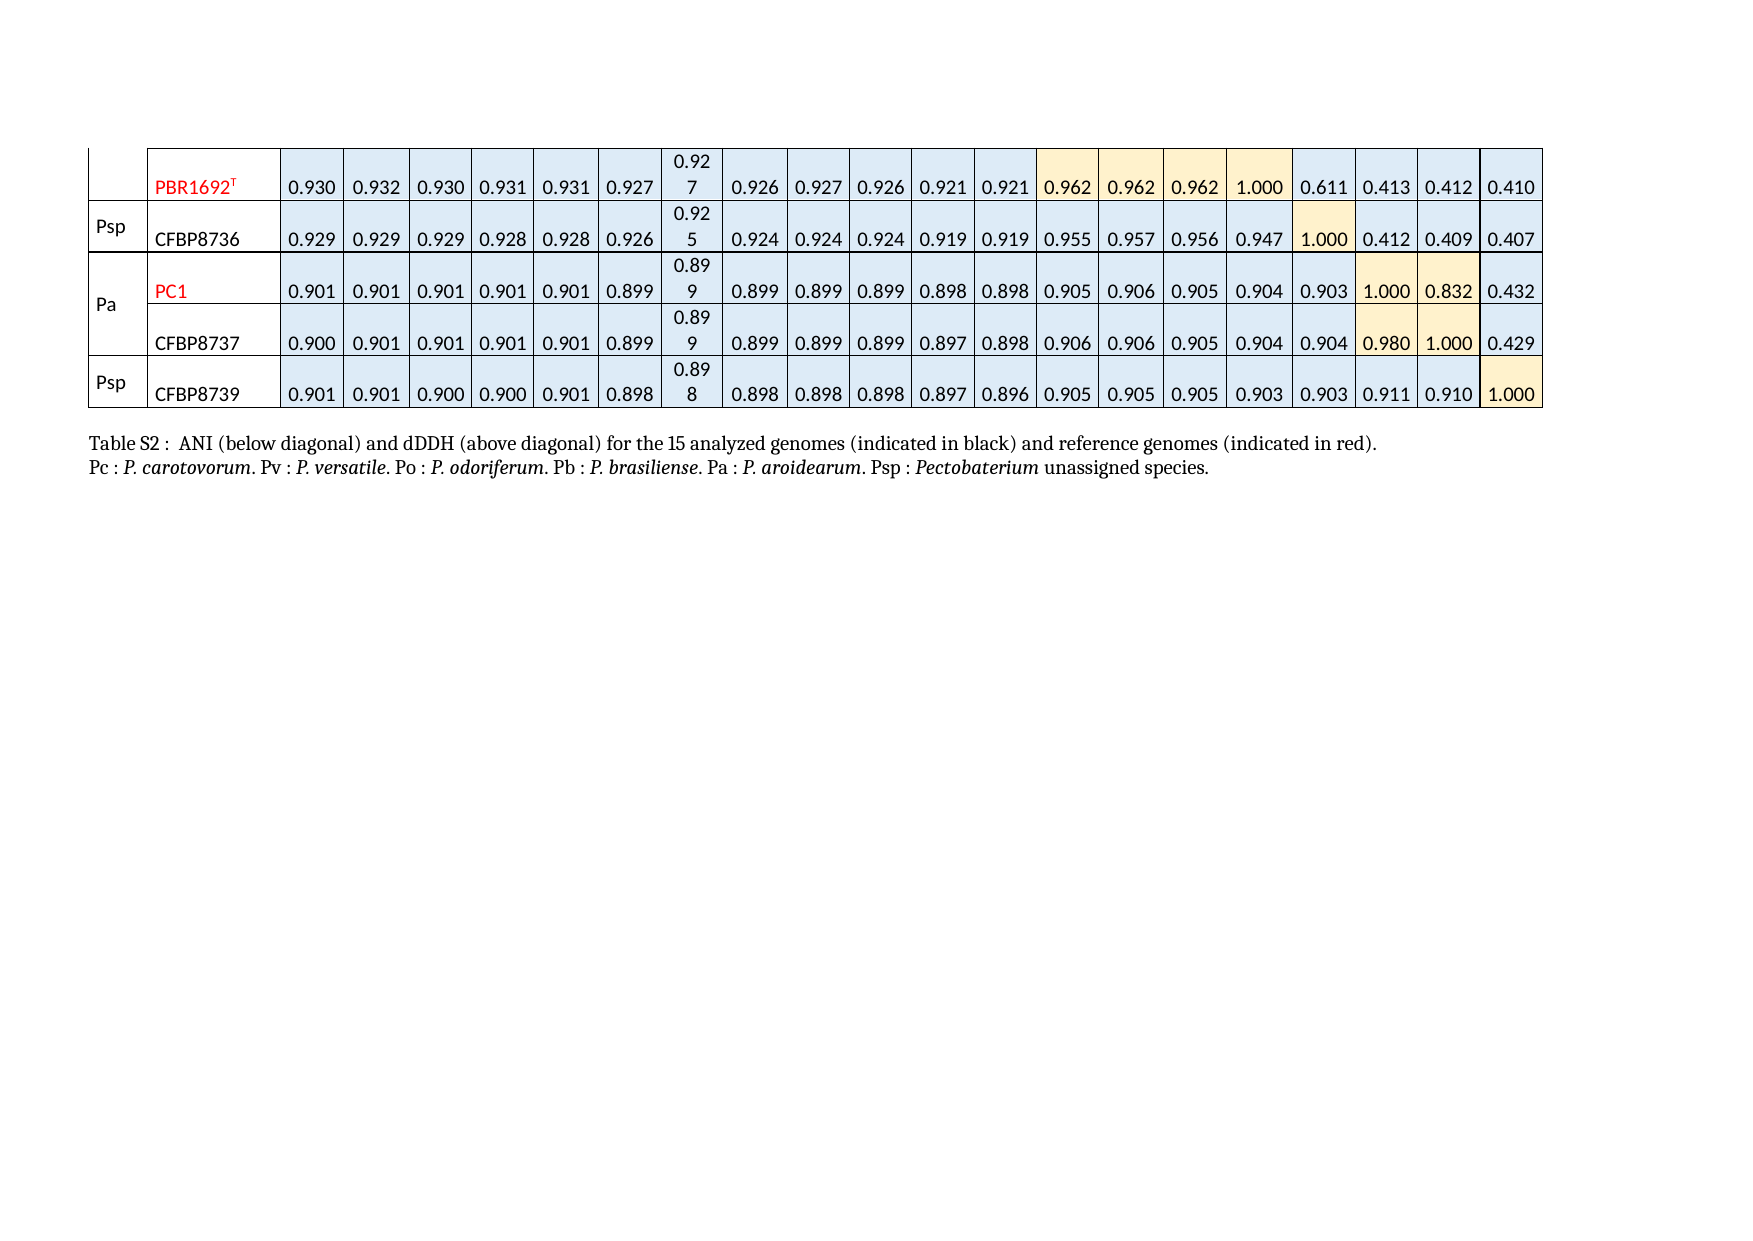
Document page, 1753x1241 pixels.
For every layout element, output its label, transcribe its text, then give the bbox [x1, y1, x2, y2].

table_cell 0.896 [975, 356, 1036, 407]
table_cell 0.956 [1164, 201, 1226, 251]
table_cell 0.898 [599, 356, 661, 407]
table_cell 0.962 [1037, 149, 1098, 199]
table_cell 0.611 [1293, 149, 1355, 199]
table_cell 0.901 [281, 356, 343, 407]
table_cell 0.410 [1481, 149, 1542, 199]
table_cell 0.901 [344, 253, 409, 303]
table_cell 0.407 [1481, 201, 1542, 251]
table_cell 0.900 [410, 356, 471, 407]
table_cell 0.898 [975, 253, 1036, 303]
table_cell 0.905 [1164, 304, 1226, 355]
table_cell 0.899 [599, 304, 661, 355]
table_cell 0.904 [1227, 304, 1292, 355]
table_cell 0.901 [472, 253, 533, 303]
table_cell 0.929 [281, 201, 343, 251]
table_cell 0.899 [662, 253, 722, 303]
table_cell 1.000 [1227, 149, 1292, 199]
table_cell 1.000 [1293, 201, 1355, 251]
table_cell 0.931 [534, 149, 598, 199]
table_cell 0.906 [1099, 253, 1163, 303]
table_cell 0.899 [723, 253, 787, 303]
table_cell 0.901 [410, 304, 471, 355]
table_cell Psp [89, 356, 147, 407]
table_cell 0.899 [850, 304, 911, 355]
table_cell 0.901 [534, 253, 598, 303]
table_cell 0.906 [1037, 304, 1098, 355]
table_cell 0.898 [662, 356, 722, 407]
table_cell 0.926 [599, 201, 661, 251]
table_cell 0.413 [1356, 149, 1417, 199]
table_cell 0.927 [599, 149, 661, 199]
table_cell 0.929 [344, 201, 409, 251]
table_cell 0.932 [344, 149, 409, 199]
table_cell 1.000 [1356, 253, 1417, 303]
table_cell 0.980 [1356, 304, 1417, 355]
table_cell CFBP8739 [148, 356, 280, 407]
table_cell CFBP8737 [148, 304, 280, 355]
table_cell 0.947 [1227, 201, 1292, 251]
text Table S2 : ANI (below diagonal) and dDDH (above diagonal) for the 15 analyzed genomes (indicated in black) and reference genomes (indicated in red). [88, 432, 1550, 456]
table_cell 0.409 [1418, 201, 1479, 251]
table_cell 0.900 [472, 356, 533, 407]
table_cell 0.898 [975, 304, 1036, 355]
table_cell 0.910 [1418, 356, 1479, 407]
table_cell 0.925 [662, 201, 722, 251]
table_cell 0.897 [912, 304, 974, 355]
table_cell 0.930 [410, 149, 471, 199]
table_cell 0.919 [912, 201, 974, 251]
table_cell 0.911 [1356, 356, 1417, 407]
table_cell 0.927 [788, 149, 849, 199]
table_cell 0.904 [1293, 304, 1355, 355]
table_cell PC1 [148, 253, 280, 303]
table_cell 1.000 [1418, 304, 1479, 355]
table_cell 0.921 [912, 149, 974, 199]
table_cell 0.898 [788, 356, 849, 407]
table_cell 0.906 [1099, 304, 1163, 355]
table_cell 0.905 [1099, 356, 1163, 407]
table_cell CFBP8736 [148, 201, 280, 251]
table_cell 0.901 [534, 304, 598, 355]
table_cell 0.928 [472, 201, 533, 251]
table_cell 0.901 [534, 356, 598, 407]
table_cell 0.899 [723, 304, 787, 355]
table_cell 0.927 [662, 149, 722, 199]
table_cell 0.899 [788, 253, 849, 303]
table_cell 0.924 [850, 201, 911, 251]
table_cell 0.957 [1099, 201, 1163, 251]
table_cell 0.905 [1037, 253, 1098, 303]
table_cell 0.897 [912, 356, 974, 407]
table_cell 0.928 [534, 201, 598, 251]
table_cell 0.926 [850, 149, 911, 199]
table_cell 0.901 [472, 304, 533, 355]
table_cell 0.921 [975, 149, 1036, 199]
table_cell 0.903 [1293, 356, 1355, 407]
table_cell 0.905 [1037, 356, 1098, 407]
table_cell 0.901 [344, 304, 409, 355]
table_cell Pa [89, 253, 147, 355]
table_cell 0.900 [281, 304, 343, 355]
text Pc : P. carotovorum. Pv : P. versatile. Po : P. odoriferum. Pb : P. brasiliense. Pa : P. aroidearum. Psp : Pectobaterium unassigned species. [88, 456, 1550, 480]
table_cell 0.901 [344, 356, 409, 407]
table_cell 0.412 [1418, 149, 1479, 199]
table_cell 0.931 [472, 149, 533, 199]
table_cell 0.962 [1164, 149, 1226, 199]
table_cell 0.898 [912, 253, 974, 303]
table_cell 0.905 [1164, 356, 1226, 407]
table_cell 0.926 [723, 149, 787, 199]
table_cell Psp [89, 201, 147, 251]
table_cell 0.899 [599, 253, 661, 303]
table_cell 0.962 [1099, 149, 1163, 199]
table_cell 0.903 [1293, 253, 1355, 303]
table_cell 0.919 [975, 201, 1036, 251]
table_cell 0.412 [1356, 201, 1417, 251]
table_cell 0.905 [1164, 253, 1226, 303]
table_cell 0.899 [662, 304, 722, 355]
table_cell 0.901 [281, 253, 343, 303]
table_cell 1.000 [1481, 356, 1542, 407]
table_cell 0.898 [850, 356, 911, 407]
table_cell 0.904 [1227, 253, 1292, 303]
table_cell 0.955 [1037, 201, 1098, 251]
table_cell 0.929 [410, 201, 471, 251]
table_cell 0.898 [723, 356, 787, 407]
table_cell 0.924 [788, 201, 849, 251]
table_cell 0.924 [723, 201, 787, 251]
table_cell 0.899 [850, 253, 911, 303]
table_cell 0.832 [1418, 253, 1479, 303]
table_cell 0.429 [1481, 304, 1542, 355]
table_cell 0.901 [410, 253, 471, 303]
table_cell 0.432 [1481, 253, 1542, 303]
table_cell 0.903 [1227, 356, 1292, 407]
table_cell 0.899 [788, 304, 849, 355]
table_cell PBR1692T [148, 149, 280, 199]
table_cell 0.930 [281, 149, 343, 199]
